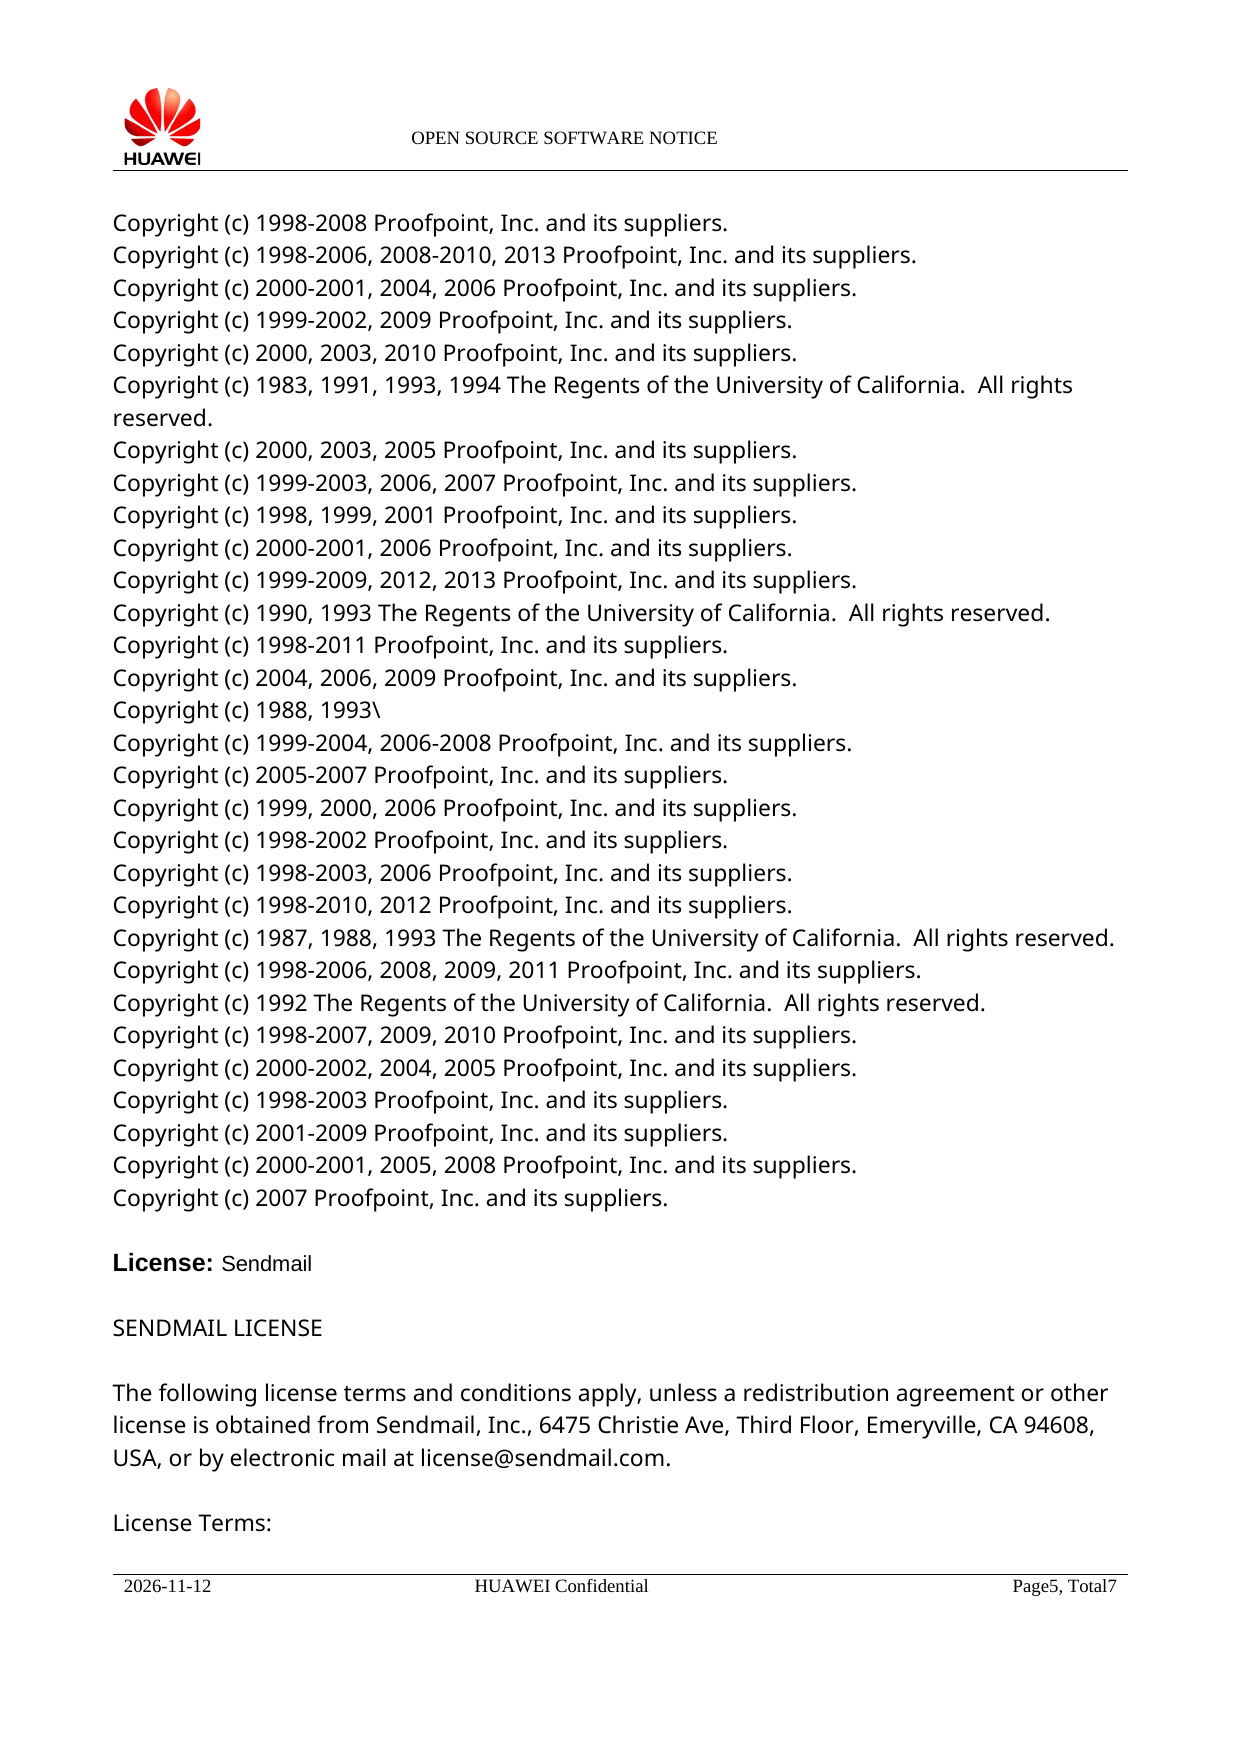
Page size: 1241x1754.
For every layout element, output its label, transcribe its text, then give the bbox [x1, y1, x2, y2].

text The following license terms and conditions apply, unless a redistribution agreement or other license is obtained from Sendmail, Inc., 6475 Christie Ave, Third Floor, Emeryville, CA 94608, USA, or by electronic mail at license@sendmail.com. [112, 1376, 1128, 1474]
text SENDMAIL LICENSE [112, 1311, 1128, 1344]
text License: Sendmail [112, 1246, 1128, 1279]
text License Terms: [112, 1506, 1128, 1539]
picture [124, 88, 201, 165]
